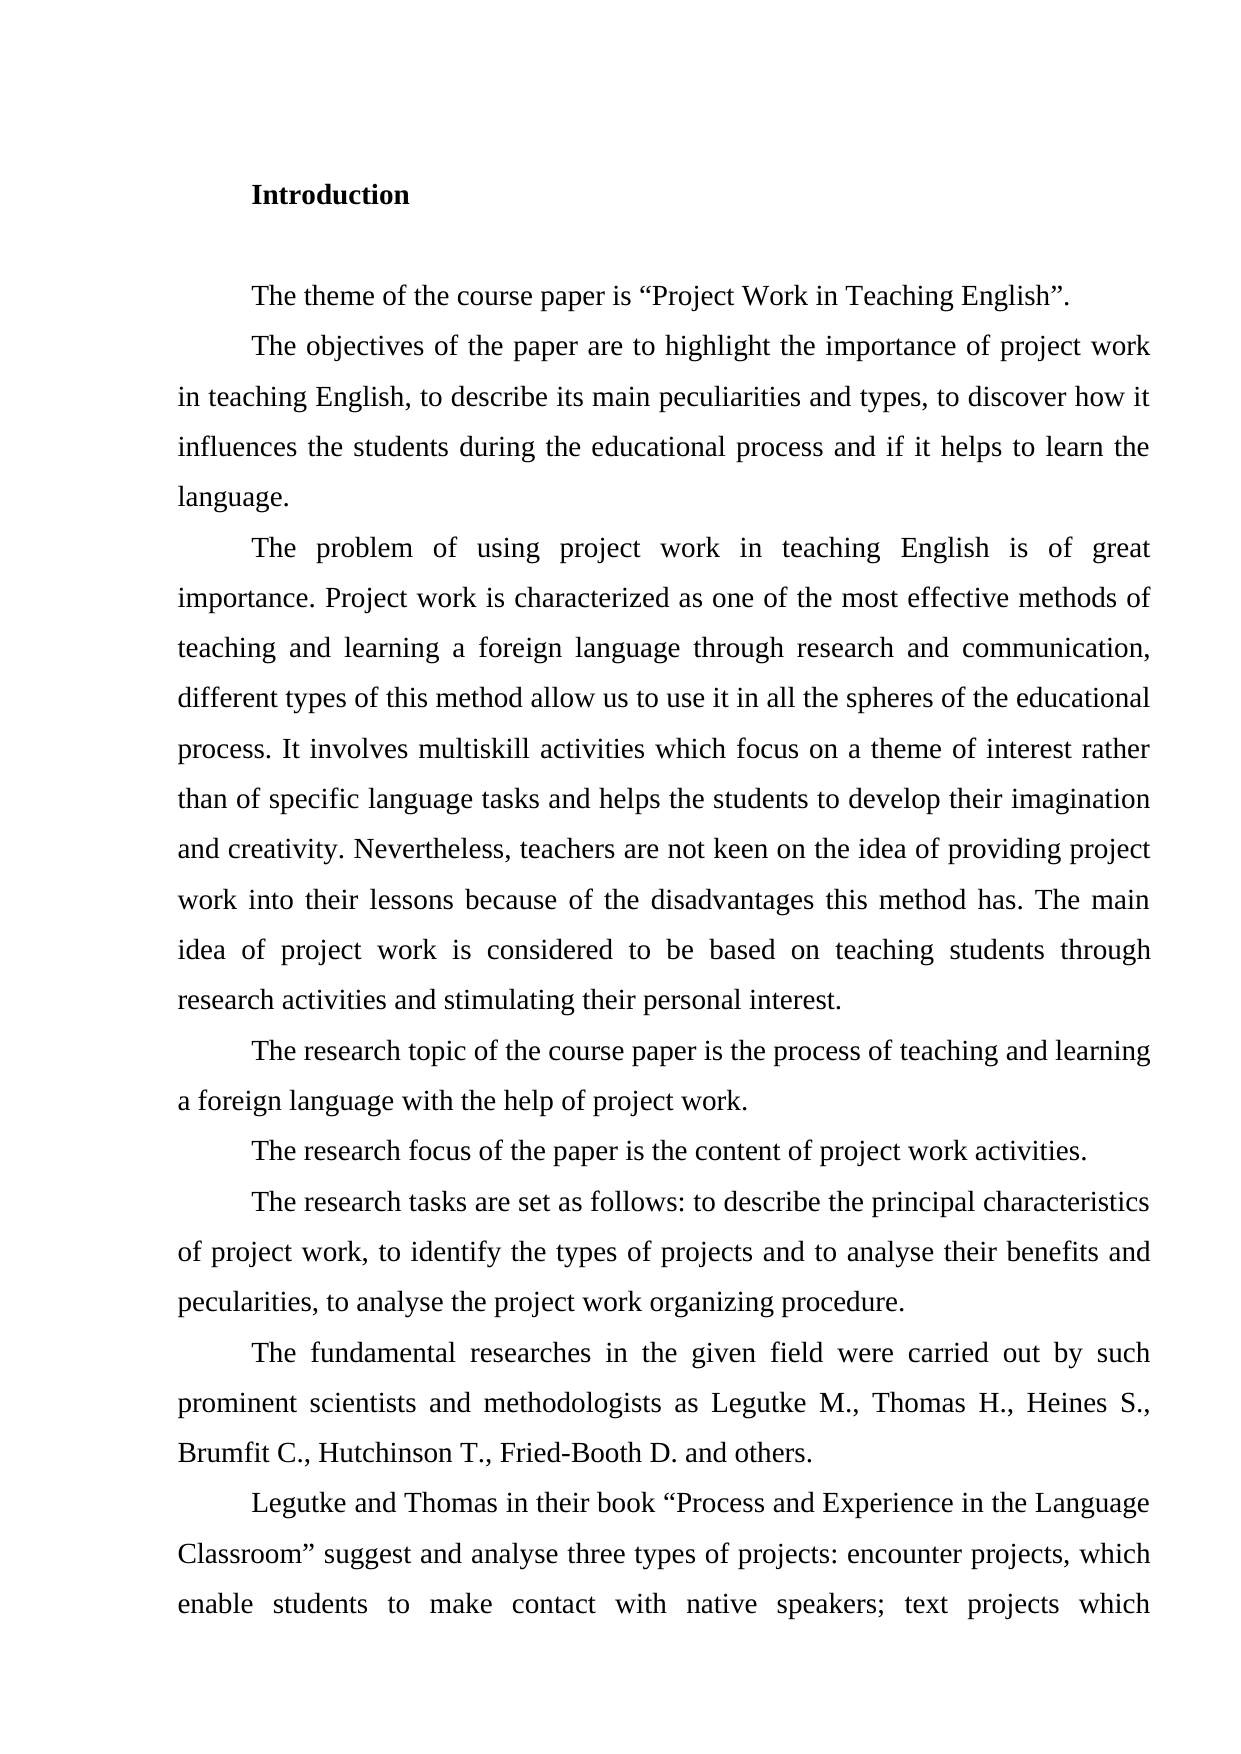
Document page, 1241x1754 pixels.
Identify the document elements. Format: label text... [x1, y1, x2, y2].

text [177, 1486, 1152, 1620]
text The research focus of the paper is the content of project work activities. [177, 1133, 1152, 1167]
text The research topic of the course paper is the process of teaching and learning a foreign language with the help of project work. [177, 1033, 1152, 1117]
text The problem of using project work in teaching English is of great importance. Project work is characterized as one of the most effective methods of teaching and learning a foreign language through research and communication, different types of this method allow us to use it in all the spheres of the educational process. It involves multiskill activities which focus on a theme of interest rather than of specific language tasks and helps the students to develop their imagination and creativity. Nevertheless, teachers are not keen on the idea of providing project work into their lessons because of the disadvantages this method has. The main idea of project work is considered to be based on teaching students through research activities and stimulating their personal interest. [177, 530, 1152, 1016]
text The theme of the course paper is “Project Work in Teaching English”. [177, 278, 1152, 312]
text Introduction [177, 177, 1152, 211]
text The objectives of the paper are to highlight the importance of project work in teaching English, to describe its main peculiarities and types, to discover how it influences the students during the educational process and if it helps to learn the language. [177, 328, 1152, 513]
text The research tasks are set as follows: to describe the principal characteristics of project work, to identify the types of projects and to analyse their benefits and pecularities, to analyse the project work organizing procedure. [177, 1184, 1152, 1318]
text The fundamental researches in the given field were carried out by such prominent scientists and methodologists as Legutke M., Thomas H., Heines S., Brumfit C., Hutchinson T., Fried-Booth D. and others. [177, 1335, 1152, 1469]
